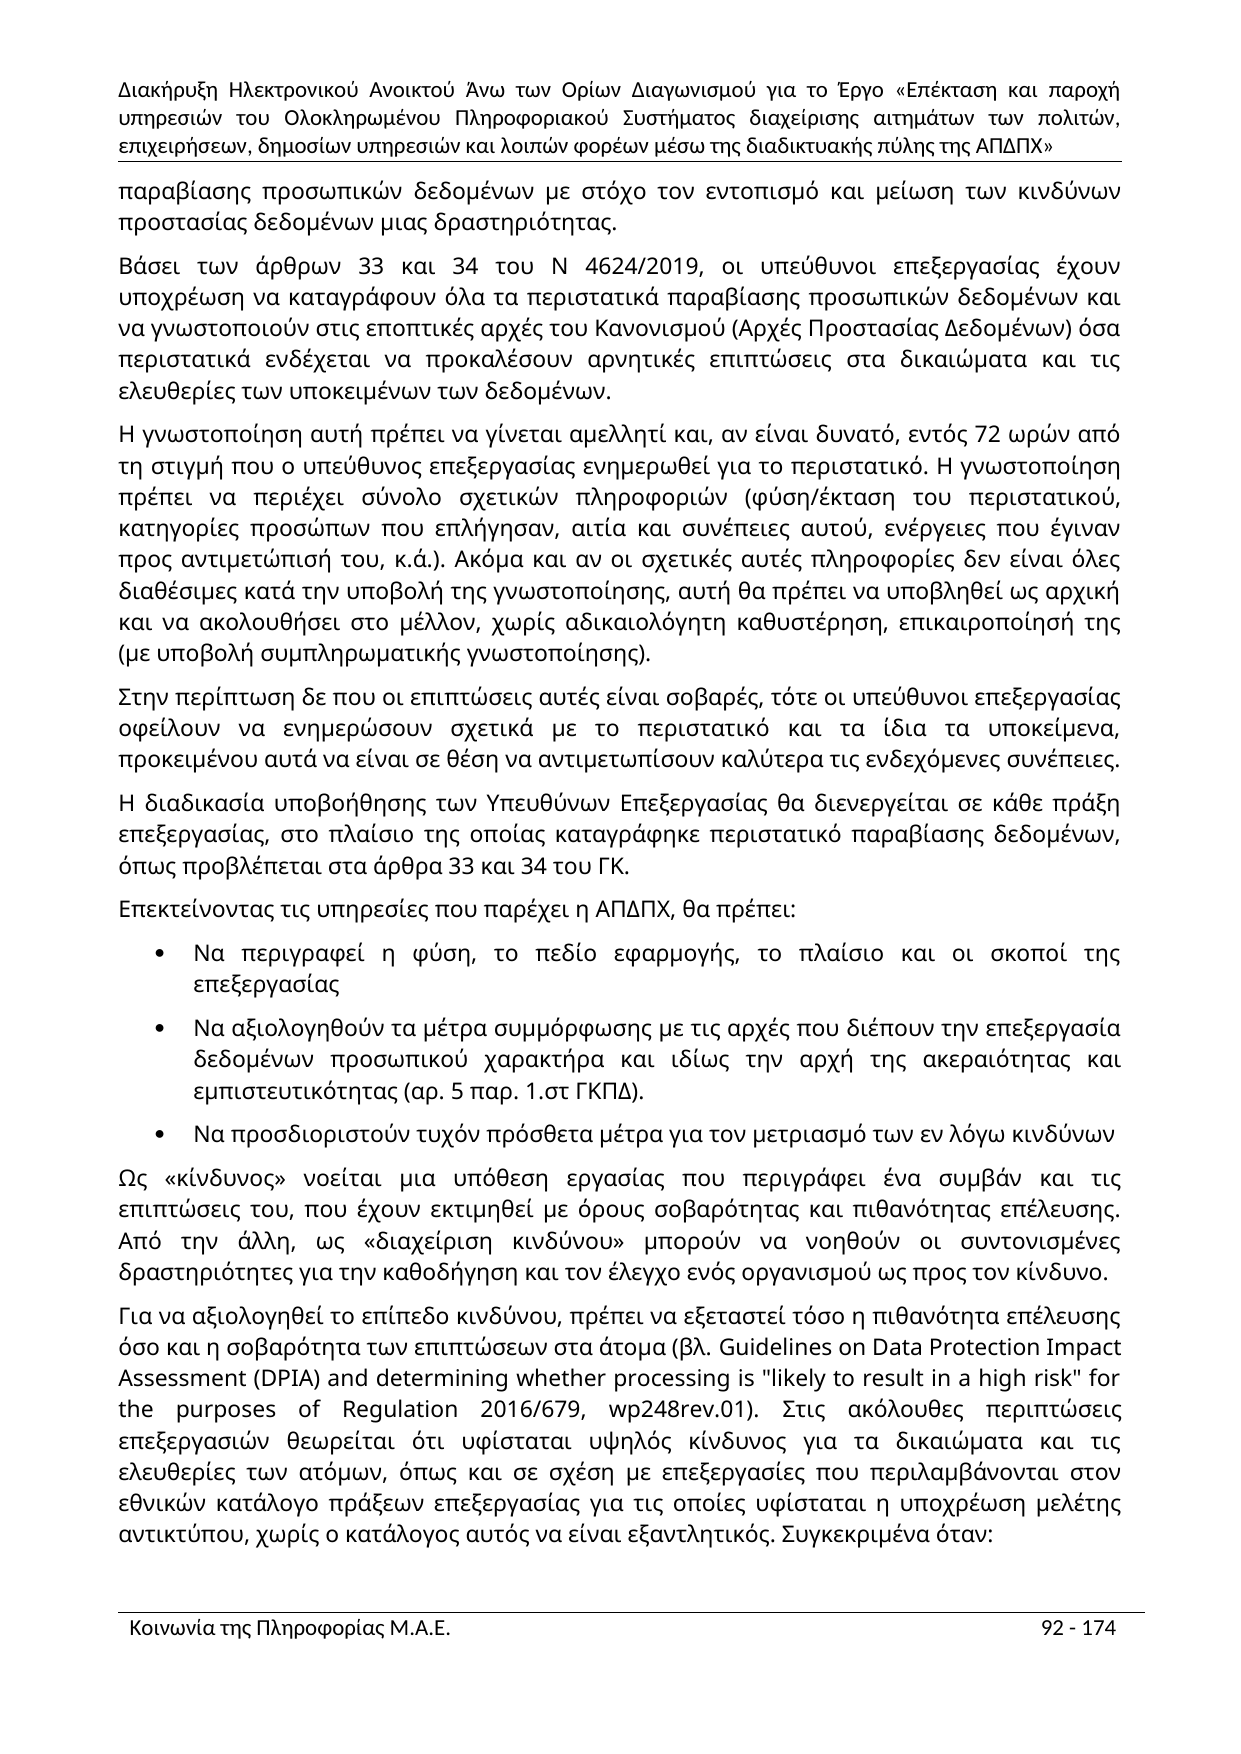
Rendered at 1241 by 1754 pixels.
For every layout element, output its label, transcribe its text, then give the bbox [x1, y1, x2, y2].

text Η γνωστοποίηση αυτή πρέπει να γίνεται αμελλητί και, αν είναι δυνατό, εντός 72 ωρών από τη στιγμή που ο υπεύθυνος επεξεργασίας ενημερωθεί για το περιστατικό. Η γνωστοποίηση πρέπει να περιέχει σύνολο σχετικών πληροφοριών (φύση/έκταση του περιστατικού, κατηγορίες προσώπων που επλήγησαν, αιτία και συνέπειες αυτού, ενέργειες που έγιναν προς αντιμετώπισή του, κ.ά.). Ακόμα και αν οι σχετικές αυτές πληροφορίες δεν είναι όλες διαθέσιμες κατά την υποβολή της γνωστοποίησης, αυτή θα πρέπει να υποβληθεί ως αρχική και να ακολουθήσει στο μέλλον, χωρίς αδικαιολόγητη καθυστέρηση, επικαιροποίησή της (με υποβολή συμπληρωματικής γνωστοποίησης). [118, 418, 1122, 668]
list Να αξιολογηθούν τα μέτρα συμμόρφωσης με τις αρχές που διέπουν την επεξεργασία δεδομένων προσωπικού χαρακτήρα και ιδίως την αρχή της ακεραιότητας και εμπιστευτικότητας (αρ. 5 παρ. 1.στ ΓΚΠΔ). [156, 1012, 1122, 1106]
text Η διαδικασία υποβοήθησης των Υπευθύνων Επεξεργασίας θα διενεργείται σε κάθε πράξη επεξεργασίας, στο πλαίσιο της οποίας καταγράφηκε περιστατικό παραβίασης δεδομένων, όπως προβλέπεται στα άρθρα 33 και 34 του ΓΚ. [118, 787, 1122, 881]
text Επεκτείνοντας τις υπηρεσίες που παρέχει η ΑΠΔΠΧ, θα πρέπει: [118, 893, 1122, 925]
list Να προσδιοριστούν τυχόν πρόσθετα μέτρα για τον μετριασμό των εν λόγω κινδύνων [156, 1118, 1122, 1150]
text Ως «κίνδυνος» νοείται μια υπόθεση εργασίας που περιγράφει ένα συμβάν και τις επιπτώσεις του, που έχουν εκτιμηθεί με όρους σοβαρότητας και πιθανότητας επέλευσης. Από την άλλη, ως «διαχείριση κινδύνου» μπορούν να νοηθούν οι συντονισμένες δραστηριότητες για την καθοδήγηση και τον έλεγχο ενός οργανισμού ως προς τον κίνδυνο. [118, 1162, 1122, 1287]
text Στην περίπτωση δε που οι επιπτώσεις αυτές είναι σοβαρές, τότε οι υπεύθυνοι επεξεργασίας οφείλουν να ενημερώσουν σχετικά με το περιστατικό και τα ίδια τα υποκείμενα, προκειμένου αυτά να είναι σε θέση να αντιμετωπίσουν καλύτερα τις ενδεχόμενες συνέπειες. [118, 681, 1122, 775]
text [118, 175, 1122, 237]
text Βάσει των άρθρων 33 και 34 του Ν 4624/2019, οι υπεύθυνοι επεξεργασίας έχουν υποχρέωση να καταγράφουν όλα τα περιστατικά παραβίασης προσωπικών δεδομένων και να γνωστοποιούν στις εποπτικές αρχές του Κανονισμού (Αρχές Προστασίας Δεδομένων) όσα περιστατικά ενδέχεται να προκαλέσουν αρνητικές επιπτώσεις στα δικαιώματα και τις ελευθερίες των υποκειμένων των δεδομένων. [118, 250, 1122, 406]
text Για να αξιολογηθεί το επίπεδο κινδύνου, πρέπει να εξεταστεί τόσο η πιθανότητα επέλευσης όσο και η σοβαρότητα των επιπτώσεων στα άτομα (βλ. Guidelines on Data Protection Impact Assessment (DPIA) and determining whether processing is "likely to result in a high risk" for the purposes of Regulation 2016/679, wp248rev.01). Στις ακόλουθες περιπτώσεις επεξεργασιών θεωρείται ότι υφίσταται υψηλός κίνδυνος για τα δικαιώματα και τις ελευθερίες των ατόμων, όπως και σε σχέση με επεξεργασίες που περιλαμβάνονται στον εθνικών κατάλογο πράξεων επεξεργασίας για τις οποίες υφίσταται η υποχρέωση μελέτης αντικτύπου, χωρίς ο κατάλογος αυτός να είναι εξαντλητικός. Συγκεκριμένα όταν: [118, 1300, 1122, 1550]
list Να περιγραφεί η φύση, το πεδίο εφαρμογής, το πλαίσιο και οι σκοποί της επεξεργασίας [156, 937, 1122, 1000]
